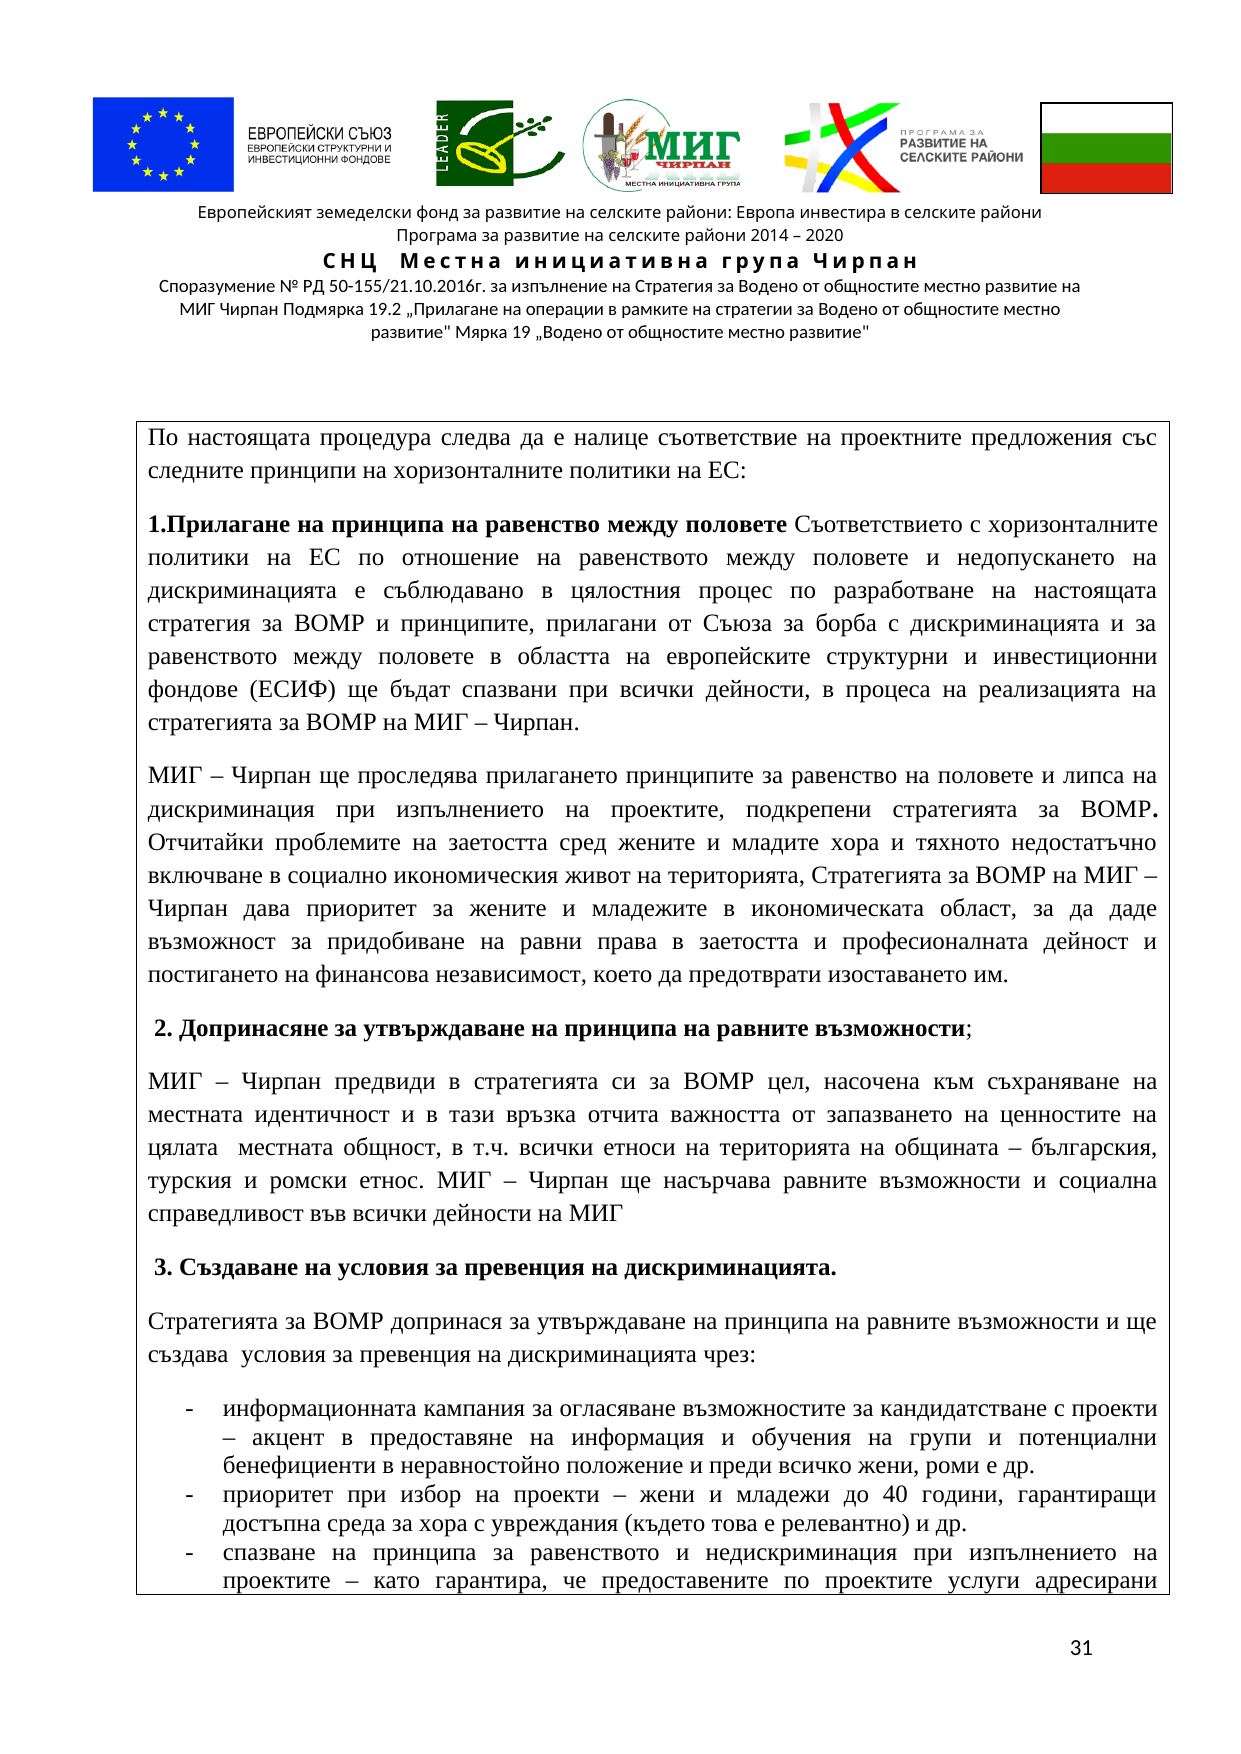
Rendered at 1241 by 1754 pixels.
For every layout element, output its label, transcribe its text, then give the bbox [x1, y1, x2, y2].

picture [770, 95, 1033, 199]
picture [79, 82, 425, 202]
picture [436, 100, 569, 186]
picture [582, 99, 741, 192]
